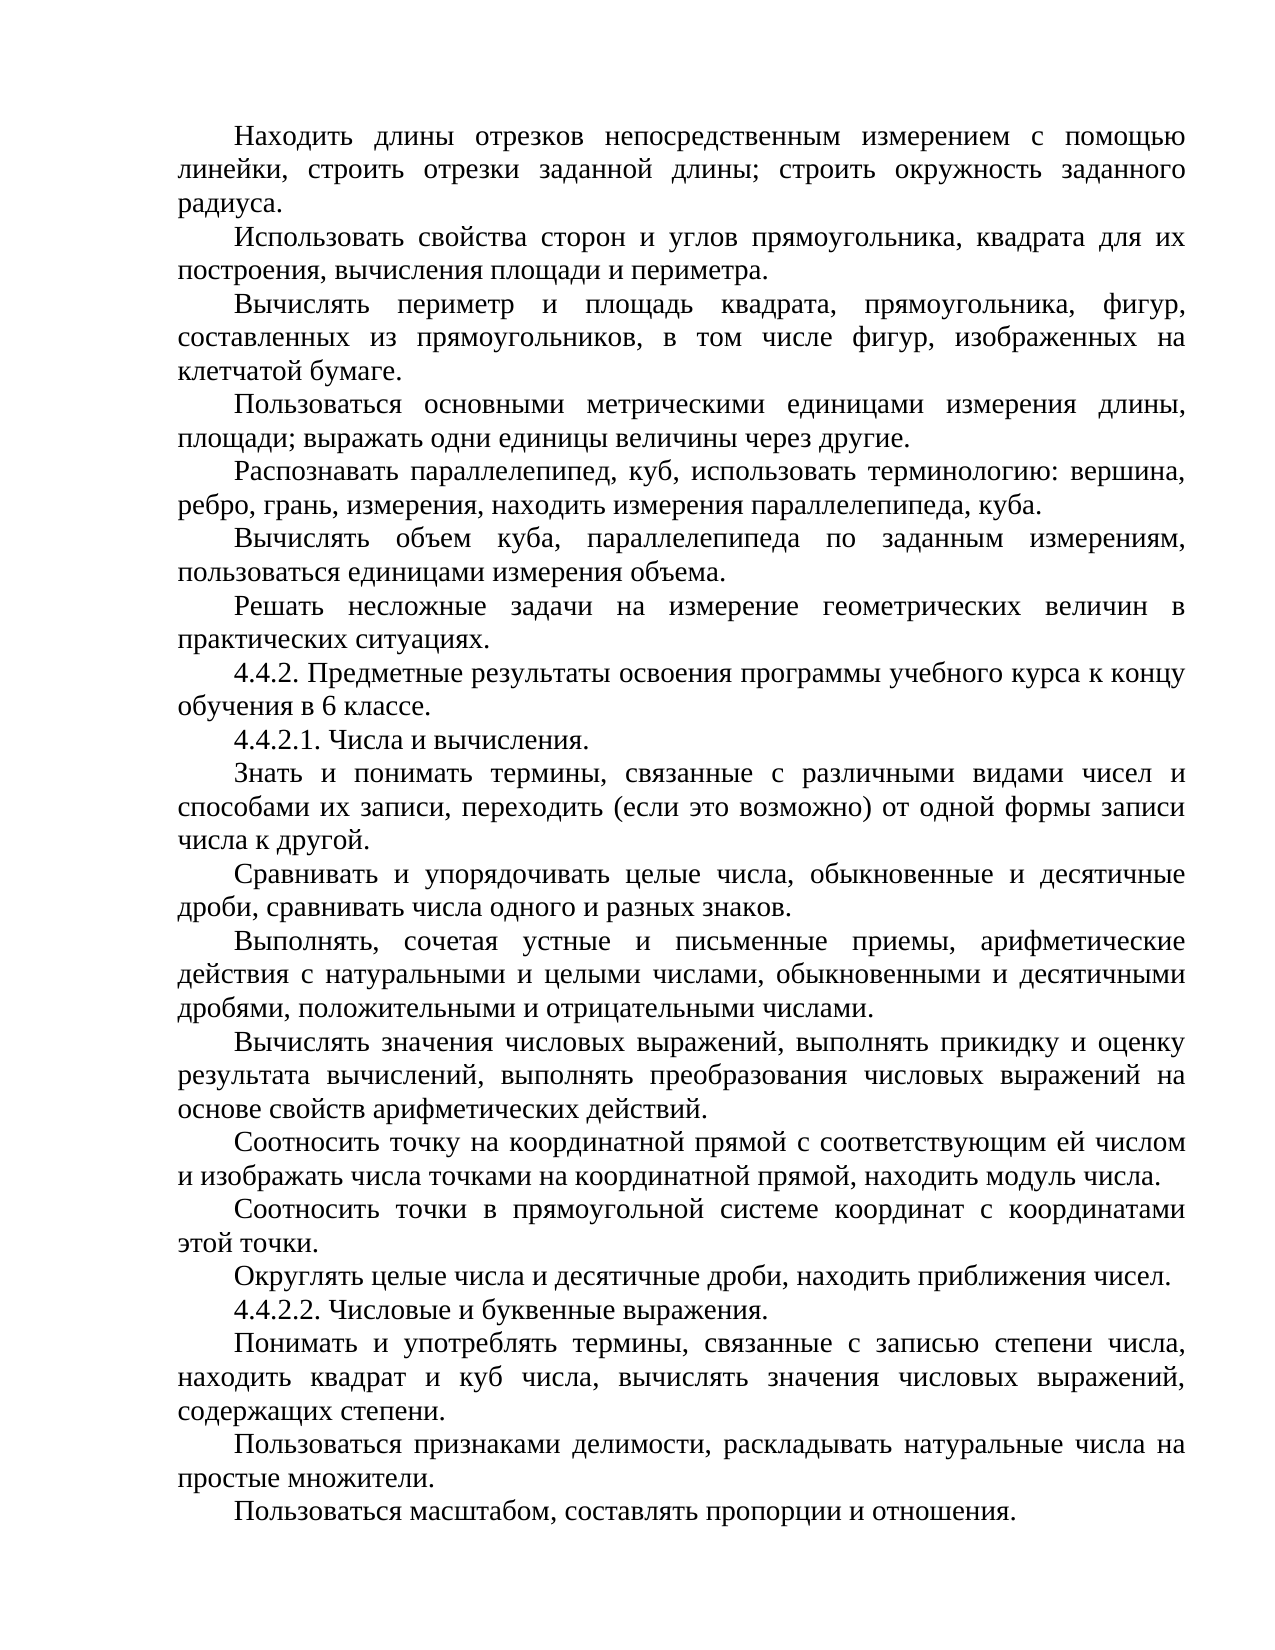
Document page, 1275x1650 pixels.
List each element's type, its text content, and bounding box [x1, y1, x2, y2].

text 4.4.2.2. Числовые и буквенные выражения. [177, 1292, 1186, 1326]
text Соотносить точки в прямоугольной системе координат с координатами этой точки. [177, 1191, 1186, 1258]
text Вычислять значения числовых выражений, выполнять прикидку и оценку результата вычислений, выполнять преобразования числовых выражений на основе свойств арифметических действий. [177, 1024, 1186, 1124]
text Находить длины отрезков непосредственным измерением с помощью линейки, строить отрезки заданной длины; строить окружность заданного радиуса. [177, 118, 1186, 219]
text Знать и понимать термины, связанные с различными видами чисел и способами их записи, переходить (если это возможно) от одной формы записи числа к другой. [177, 755, 1186, 856]
text Пользоваться масштабом, составлять пропорции и отношения. [177, 1493, 1186, 1527]
text 4.4.2.1. Числа и вычисления. [177, 722, 1186, 755]
text Сравнивать и упорядочивать целые числа, обыкновенные и десятичные дроби, сравнивать числа одного и разных знаков. [177, 856, 1186, 923]
text Решать несложные задачи на измерение геометрических величин в практических ситуациях. [177, 588, 1186, 655]
text Соотносить точку на координатной прямой с соответствующим ей числом и изображать числа точками на координатной прямой, находить модуль числа. [177, 1124, 1186, 1191]
text 4.4.2. Предметные результаты освоения программы учебного курса к концу обучения в 6 классе. [177, 655, 1186, 722]
text Использовать свойства сторон и углов прямоугольника, квадрата для их построения, вычисления площади и периметра. [177, 219, 1186, 286]
text Пользоваться основными метрическими единицами измерения длины, площади; выражать одни единицы величины через другие. [177, 386, 1186, 453]
text Округлять целые числа и десятичные дроби, находить приближения чисел. [177, 1258, 1186, 1292]
text Распознавать параллелепипед, куб, использовать терминологию: вершина, ребро, грань, измерения, находить измерения параллелепипеда, куба. [177, 453, 1186, 521]
text Пользоваться признаками делимости, раскладывать натуральные числа на простые множители. [177, 1426, 1186, 1493]
text Вычислять периметр и площадь квадрата, прямоугольника, фигур, составленных из прямоугольников, в том числе фигур, изображенных на клетчатой бумаге. [177, 286, 1186, 386]
text Вычислять объем куба, параллелепипеда по заданным измерениям, пользоваться единицами измерения объема. [177, 521, 1186, 588]
text Выполнять, сочетая устные и письменные приемы, арифметические действия с натуральными и целыми числами, обыкновенными и десятичными дробями, положительными и отрицательными числами. [177, 923, 1186, 1024]
text Понимать и употреблять термины, связанные с записью степени числа, находить квадрат и куб числа, вычислять значения числовых выражений, содержащих степени. [177, 1326, 1186, 1426]
